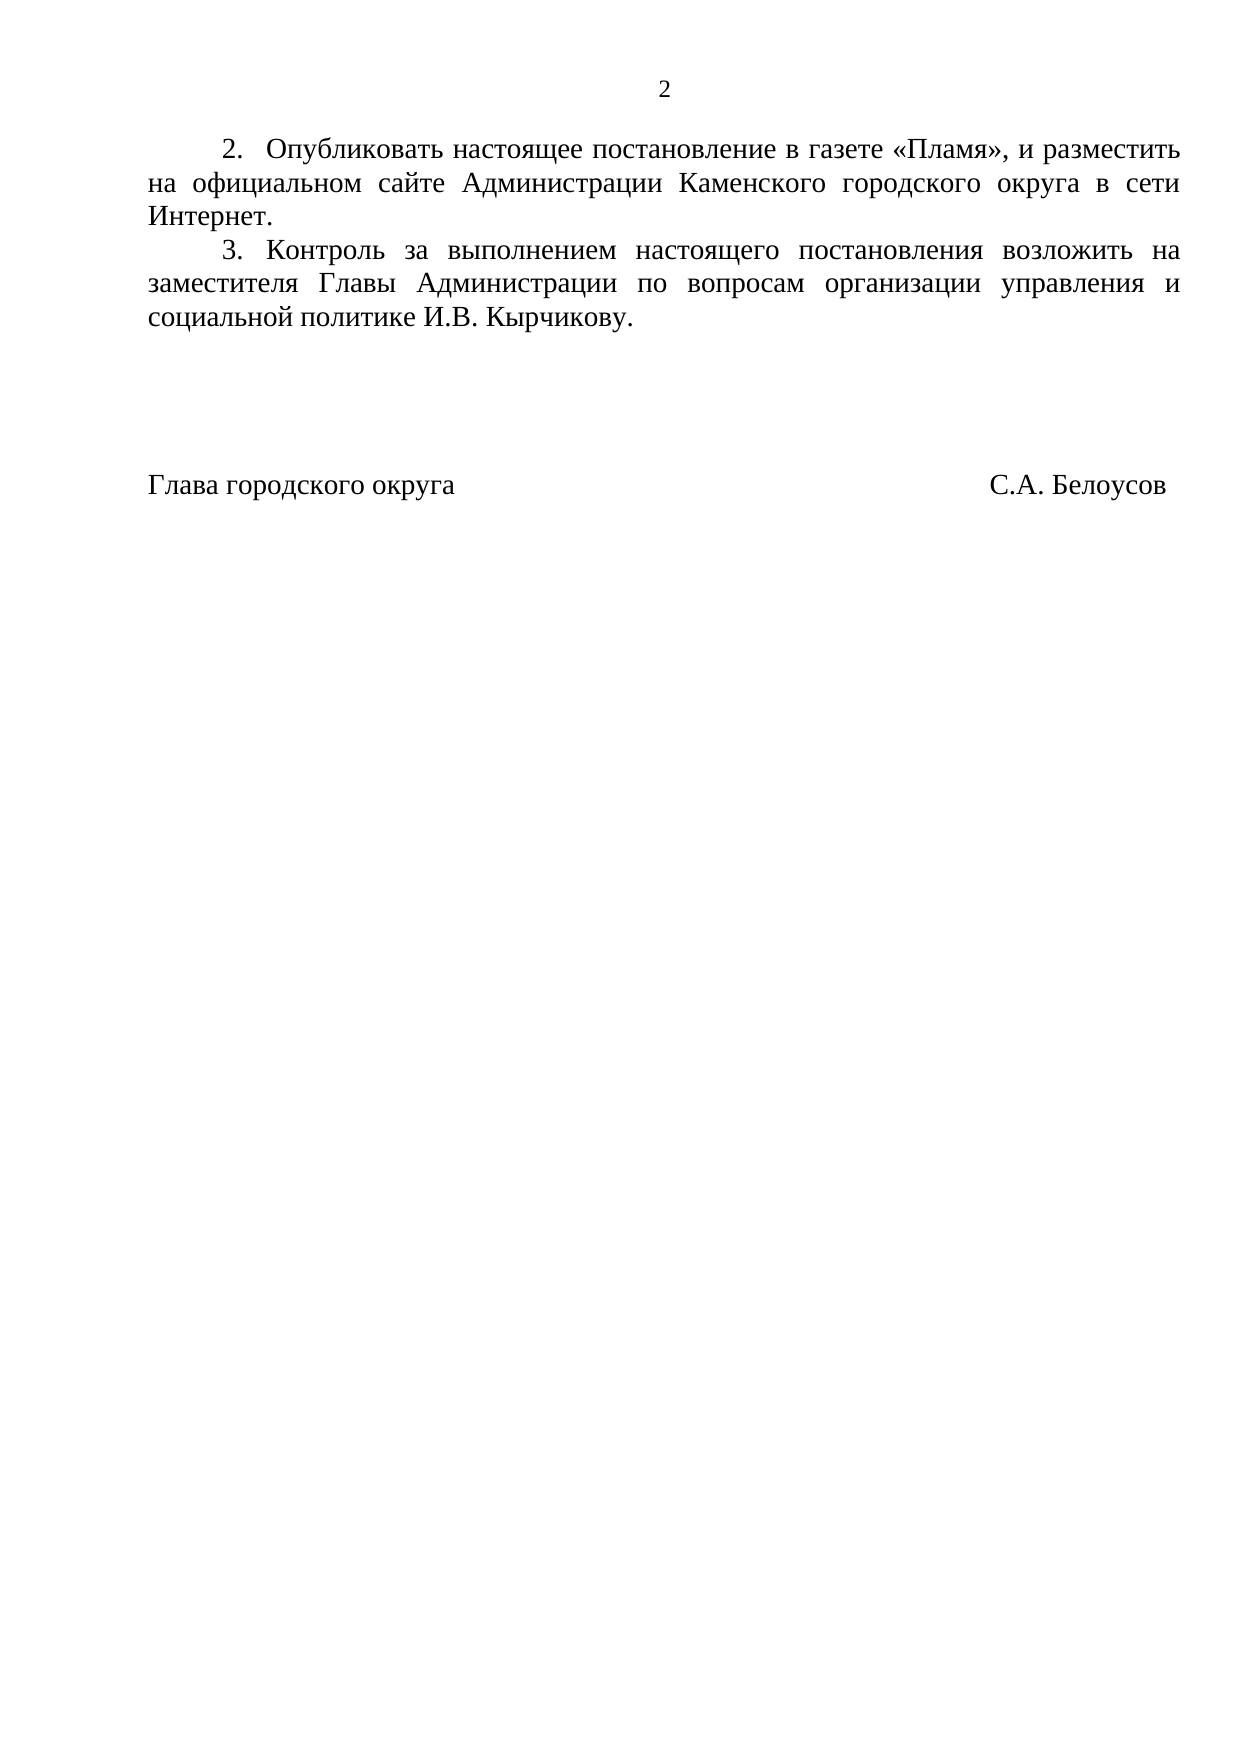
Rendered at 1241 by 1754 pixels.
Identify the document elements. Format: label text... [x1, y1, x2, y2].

list Опубликовать настоящее постановление в газете «Пламя», и разместить на официальном сайте Администрации Каменского городского округа в сети Интернет. [148, 131, 1181, 232]
list Контроль за выполнением настоящего постановления возложить на заместителя Главы Администрации по вопросам организации управления и социальной политике И.В. Кырчикову. [148, 232, 1181, 333]
text Глава городского округа С.А. Белоусов [148, 467, 1181, 500]
